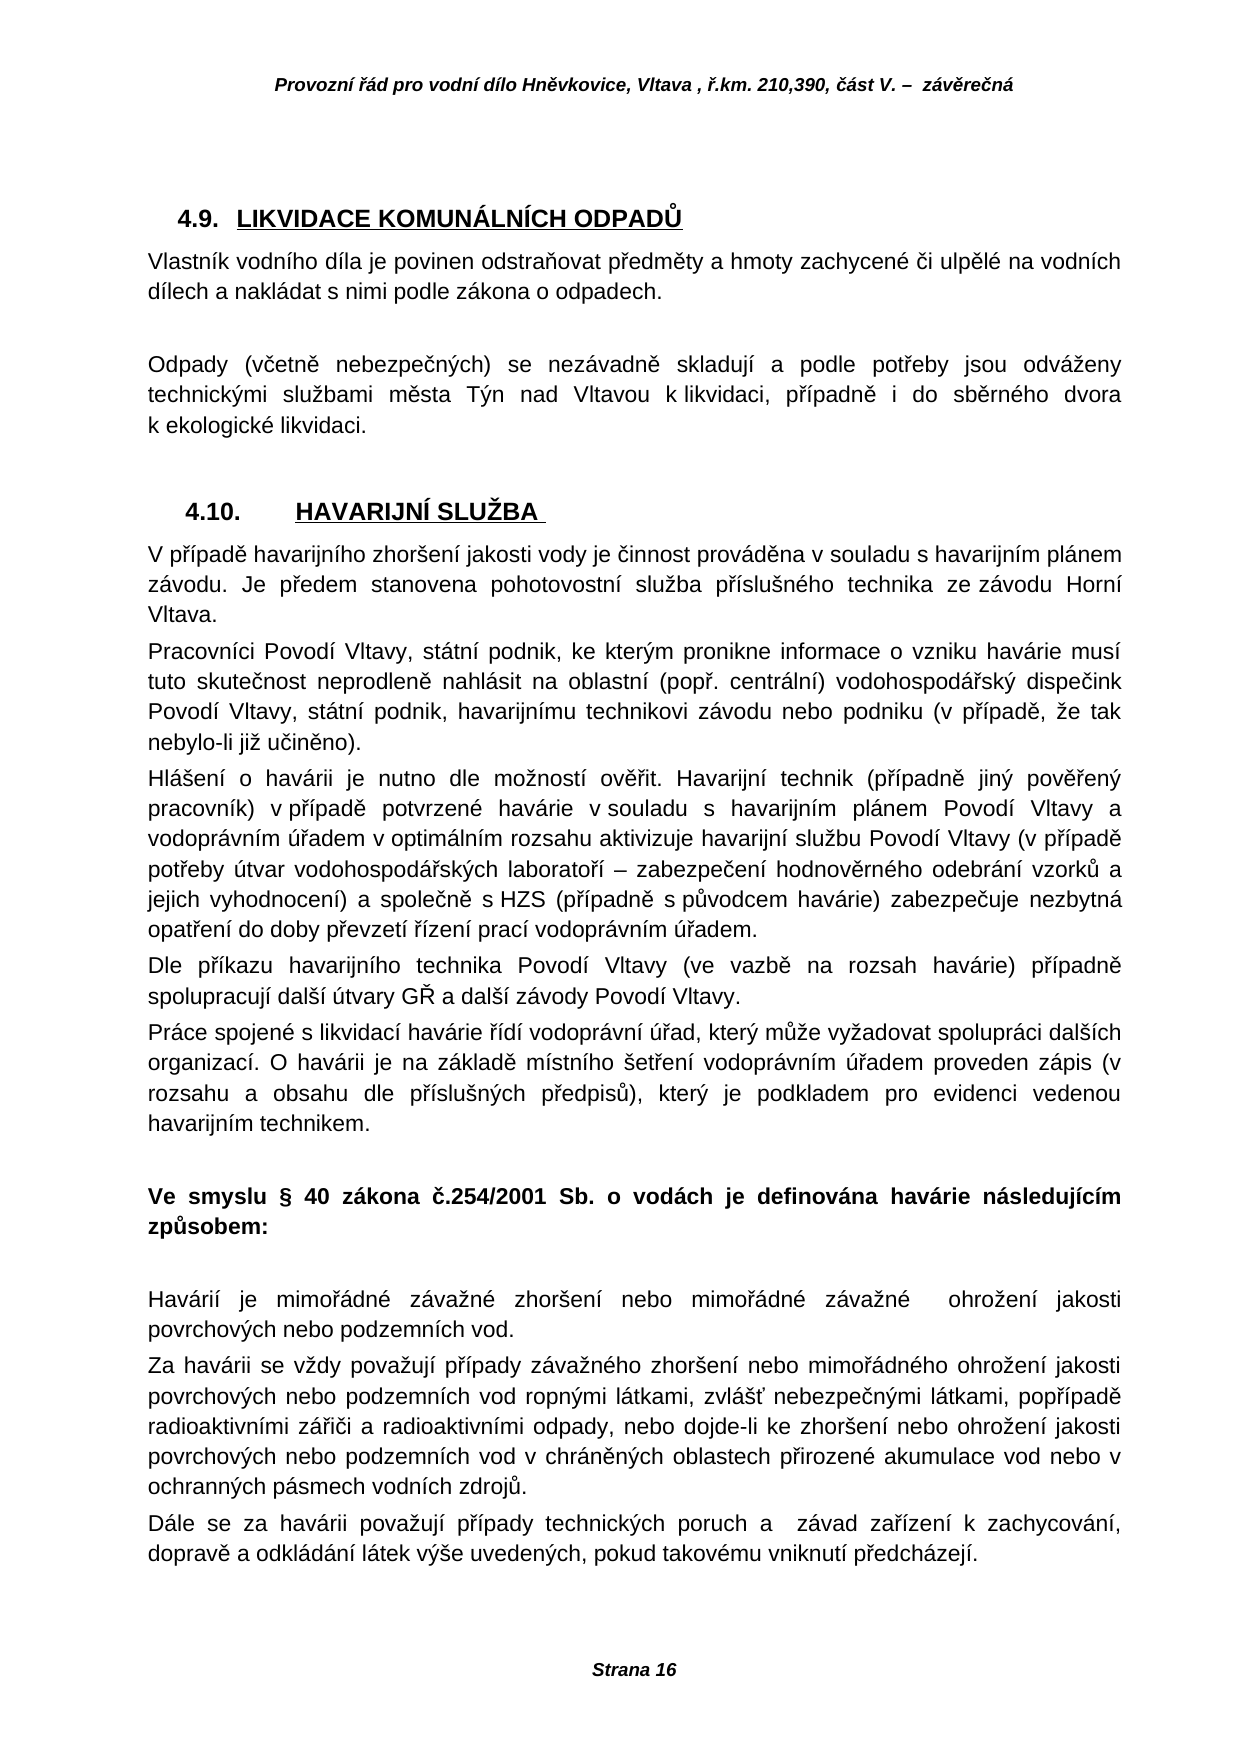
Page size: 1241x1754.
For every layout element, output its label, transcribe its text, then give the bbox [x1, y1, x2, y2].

subtitle Havarijní služba [185, 497, 1122, 526]
text Pracovníci Povodí Vltavy, státní podnik, ke kterým pronikne informace o vzniku havárie musí tuto skutečnost neprodleně nahlásit na oblastní (popř. centrální) vodohospodářský dispečink Povodí Vltavy, státní podnik, havarijnímu technikovi závodu nebo podniku (v případě, že tak nebylo-li již učiněno). [148, 638, 1122, 755]
text Ve smyslu § 40 zákona č.254/2001 Sb. o vodách je definována havárie následujícím způsobem: [148, 1183, 1122, 1239]
text V případě havarijního zhoršení jakosti vody je činnost prováděna v souladu s havarijním plánem závodu. Je předem stanovena pohotovostní služba příslušného technika ze závodu Horní Vltava. [148, 541, 1122, 628]
text Dle příkazu havarijního technika Povodí Vltavy (ve vazbě na rozsah havárie) případně spolupracují další útvary GŘ a další závody Povodí Vltavy. [148, 952, 1122, 1009]
text Za havárii se vždy považují případy závažného zhoršení nebo mimořádného ohrožení jakosti povrchových nebo podzemních vod ropnými látkami, zvlášť nebezpečnými látkami, popřípadě radioaktivními zářiči a radioaktivními odpady, nebo dojde-li ke zhoršení nebo ohrožení jakosti povrchových nebo podzemních vod v chráněných oblastech přirozené akumulace vod nebo v ochranných pásmech vodních zdrojů. [148, 1352, 1122, 1500]
text Havárií je mimořádné závažné zhoršení nebo mimořádné závažné ohrožení jakosti povrchových nebo podzemních vod. [148, 1286, 1122, 1342]
subtitle likvidace komunálních odpadů [177, 204, 1122, 233]
text Vlastník vodního díla je povinen odstraňovat předměty a hmoty zachycené či ulpělé na vodních dílech a nakládat s nimi podle zákona o odpadech. [148, 248, 1122, 304]
text Práce spojené s likvidací havárie řídí vodoprávní úřad, který může vyžadovat spolupráci dalších organizací. O havárii je na základě místního šetření vodoprávním úřadem proveden zápis (v rozsahu a obsahu dle příslušných předpisů), který je podkladem pro evidenci vedenou havarijním technikem. [148, 1019, 1122, 1136]
text Odpady (včetně nebezpečných) se nezávadně skladují a podle potřeby jsou odváženy technickými službami města Týn nad Vltavou k likvidaci, případně i do sběrného dvora k ekologické likvidaci. [148, 351, 1122, 438]
text Dále se za havárii považují případy technických poruch a závad zařízení k zachycování, dopravě a odkládání látek výše uvedených, pokud takovému vniknutí předcházejí. [148, 1510, 1122, 1566]
text Hlášení o havárii je nutno dle možností ověřit. Havarijní technik (případně jiný pověřený pracovník) v případě potvrzené havárie v souladu s havarijním plánem Povodí Vltavy a vodoprávním úřadem v optimálním rozsahu aktivizuje havarijní službu Povodí Vltavy (v případě potřeby útvar vodohospodářských laboratoří – zabezpečení hodnověrného odebrání vzorků a jejich vyhodnocení) a společně s HZS (případně s původcem havárie) zabezpečuje nezbytná opatření do doby převzetí řízení prací vodoprávním úřadem. [148, 765, 1122, 942]
